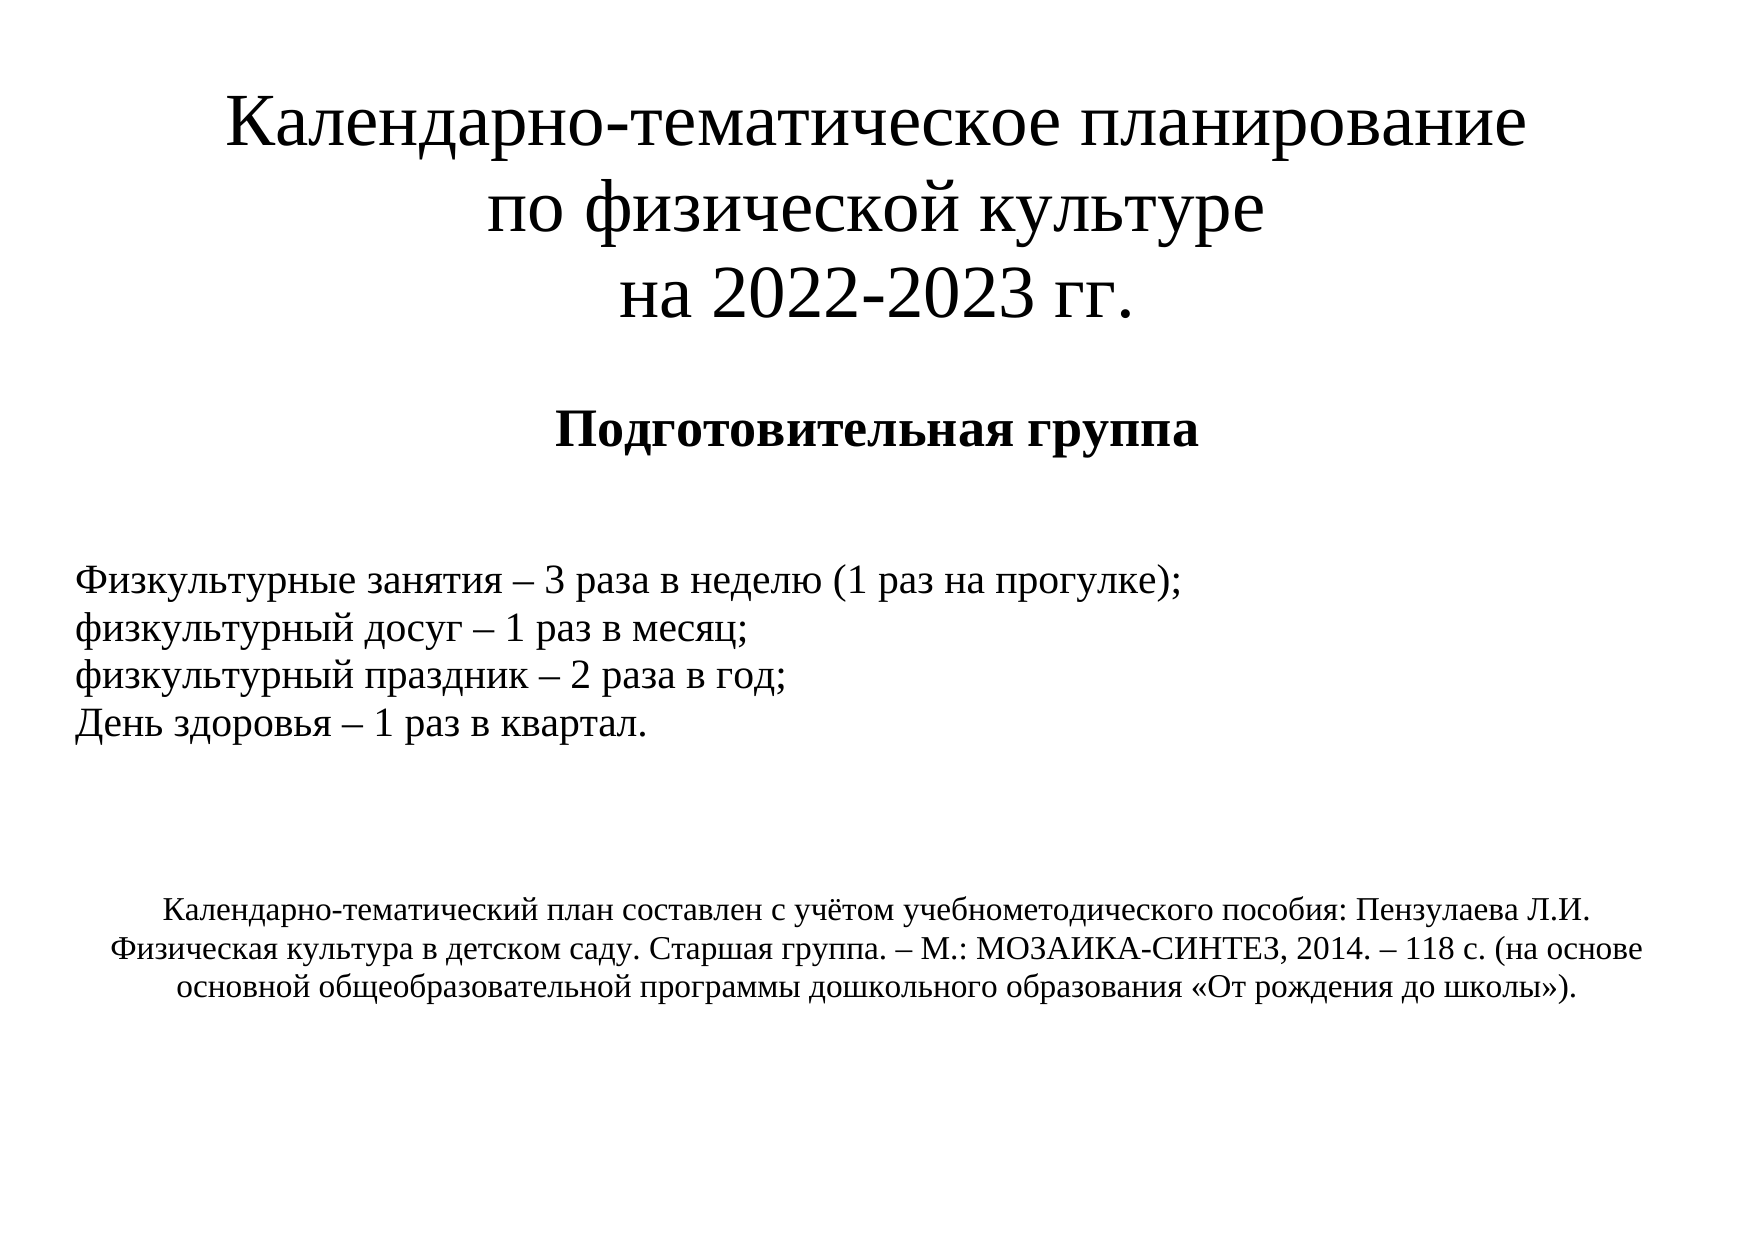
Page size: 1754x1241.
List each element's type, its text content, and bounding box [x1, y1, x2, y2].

text Календарно-тематическое планирование [75, 75, 1679, 161]
text Подготовительная группа [75, 396, 1679, 458]
text Физкультурные занятия – 3 раза в неделю (1 раз на прогулке); [75, 554, 1679, 602]
text физкультурный досуг – 1 раз в месяц; [75, 602, 1679, 650]
text по физической культуре [75, 161, 1679, 247]
text День здоровья – 1 раз в квартал. [75, 698, 1679, 746]
text физкультурный праздник – 2 раза в год; [75, 650, 1679, 698]
text Календарно-тематический план составлен с учётом учебнометодического пособия: Пензулаева Л.И. Физическая культура в детском саду. Старшая группа. – М.: МОЗАИКА-СИНТЕЗ, 2014. – 118 с. (на основе основной общеобразовательной программы дошкольного образования «От рождения до школы»). [75, 889, 1679, 1004]
text на 2022-2023 гг. [75, 247, 1679, 334]
